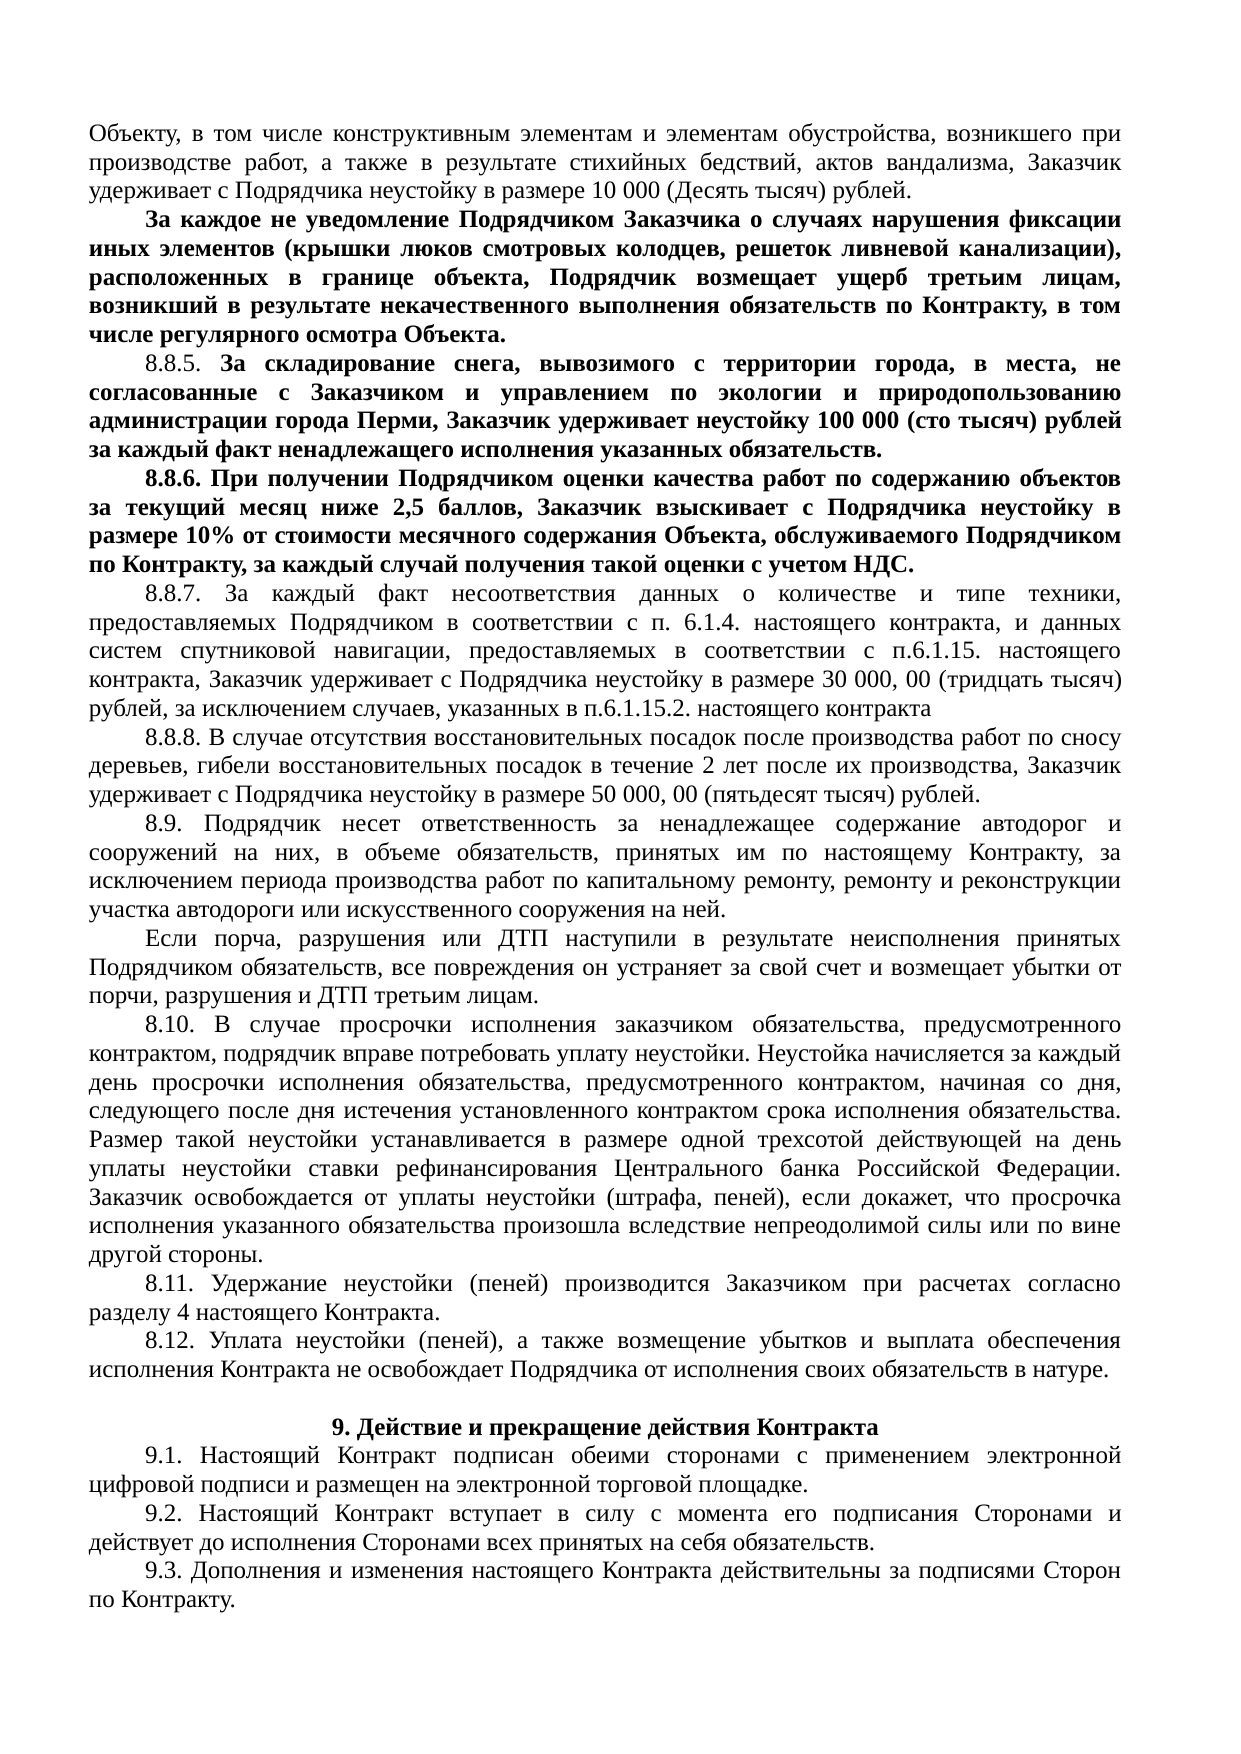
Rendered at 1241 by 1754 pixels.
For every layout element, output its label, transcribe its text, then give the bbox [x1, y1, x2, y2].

text 8.9. Подрядчик несет ответственность за ненадлежащее содержание автодорог и сооружений на них, в объеме обязательств, принятых им по настоящему Контракту, за исключением периода производства работ по капитальному ремонту, ремонту и реконструкции участка автодороги или искусственного сооружения на ней. [89, 808, 1122, 923]
text 9.2. Настоящий Контракт вступает в силу с момента его подписания Сторонами и действует до исполнения Сторонами всех принятых на себя обязательств. [89, 1498, 1122, 1556]
text 8.10. В случае просрочки исполнения заказчиком обязательства, предусмотренного контрактом, подрядчик вправе потребовать уплату неустойки. Неустойка начисляется за каждый день просрочки исполнения обязательства, предусмотренного контрактом, начиная со дня, следующего после дня истечения установленного контрактом срока исполнения обязательства. Размер такой неустойки устанавливается в размере одной трехсотой действующей на день уплаты неустойки ставки рефинансирования Центрального банка Российской Федерации. Заказчик освобождается от уплаты неустойки (штрафа, пеней), если докажет, что просрочка исполнения указанного обязательства произошла вследствие непреодолимой силы или по вине другой стороны. [89, 1009, 1122, 1268]
text 9.3. Дополнения и изменения настоящего Контракта действительны за подписями Сторон по Контракту. [89, 1556, 1122, 1613]
text 8.12. Уплата неустойки (пеней), а также возмещение убытков и выплата обеспечения исполнения Контракта не освобождает Подрядчика от исполнения своих обязательств в натуре. [89, 1326, 1122, 1383]
text 8.8.8. В случае отсутствия восстановительных посадок после производства работ по сносу деревьев, гибели восстановительных посадок в течение 2 лет после их производства, Заказчик удерживает с Подрядчика неустойку в размере 50 000, 00 (пятьдесят тысяч) рублей. [89, 722, 1122, 808]
text 8.8.5. За складирование снега, вывозимого с территории города, в места, не согласованные с Заказчиком и управлением по экологии и природопользованию администрации города Перми, Заказчик удерживает неустойку 100 000 (сто тысяч) рублей за каждый факт ненадлежащего исполнения указанных обязательств. [89, 348, 1122, 463]
text Если порча, разрушения или ДТП наступили в результате неисполнения принятых Подрядчиком обязательств, все повреждения он устраняет за свой счет и возмещает убытки от порчи, разрушения и ДТП третьим лицам. [89, 923, 1122, 1009]
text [89, 118, 1122, 204]
text 9. Действие и прекращение действия Контракта [89, 1412, 1122, 1441]
text За каждое не уведомление Подрядчиком Заказчика о случаях нарушения фиксации иных элементов (крышки люков смотровых колодцев, решеток ливневой канализации), расположенных в границе объекта, Подрядчик возмещает ущерб третьим лицам, возникший в результате некачественного выполнения обязательств по Контракту, в том числе регулярного осмотра Объекта. [89, 204, 1122, 348]
text 9.1. Настоящий Контракт подписан обеими сторонами с применением электронной цифровой подписи и размещен на электронной торговой площадке. [89, 1441, 1122, 1498]
text 8.11. Удержание неустойки (пеней) производится Заказчиком при расчетах согласно разделу 4 настоящего Контракта. [89, 1268, 1122, 1326]
text 8.8.6. При получении Подрядчиком оценки качества работ по содержанию объектов за текущий месяц ниже 2,5 баллов, Заказчик взыскивает с Подрядчика неустойку в размере 10% от стоимости месячного содержания Объекта, обслуживаемого Подрядчиком по Контракту, за каждый случай получения такой оценки с учетом НДС. [89, 463, 1122, 578]
text 8.8.7. За каждый факт несоответствия данных о количестве и типе техники, предоставляемых Подрядчиком в соответствии с п. 6.1.4. настоящего контракта, и данных систем спутниковой навигации, предоставляемых в соответствии с п.6.1.15. настоящего контракта, Заказчик удерживает с Подрядчика неустойку в размере 30 000, 00 (тридцать тысяч) рублей, за исключением случаев, указанных в п.6.1.15.2. настоящего контракта [89, 578, 1122, 722]
